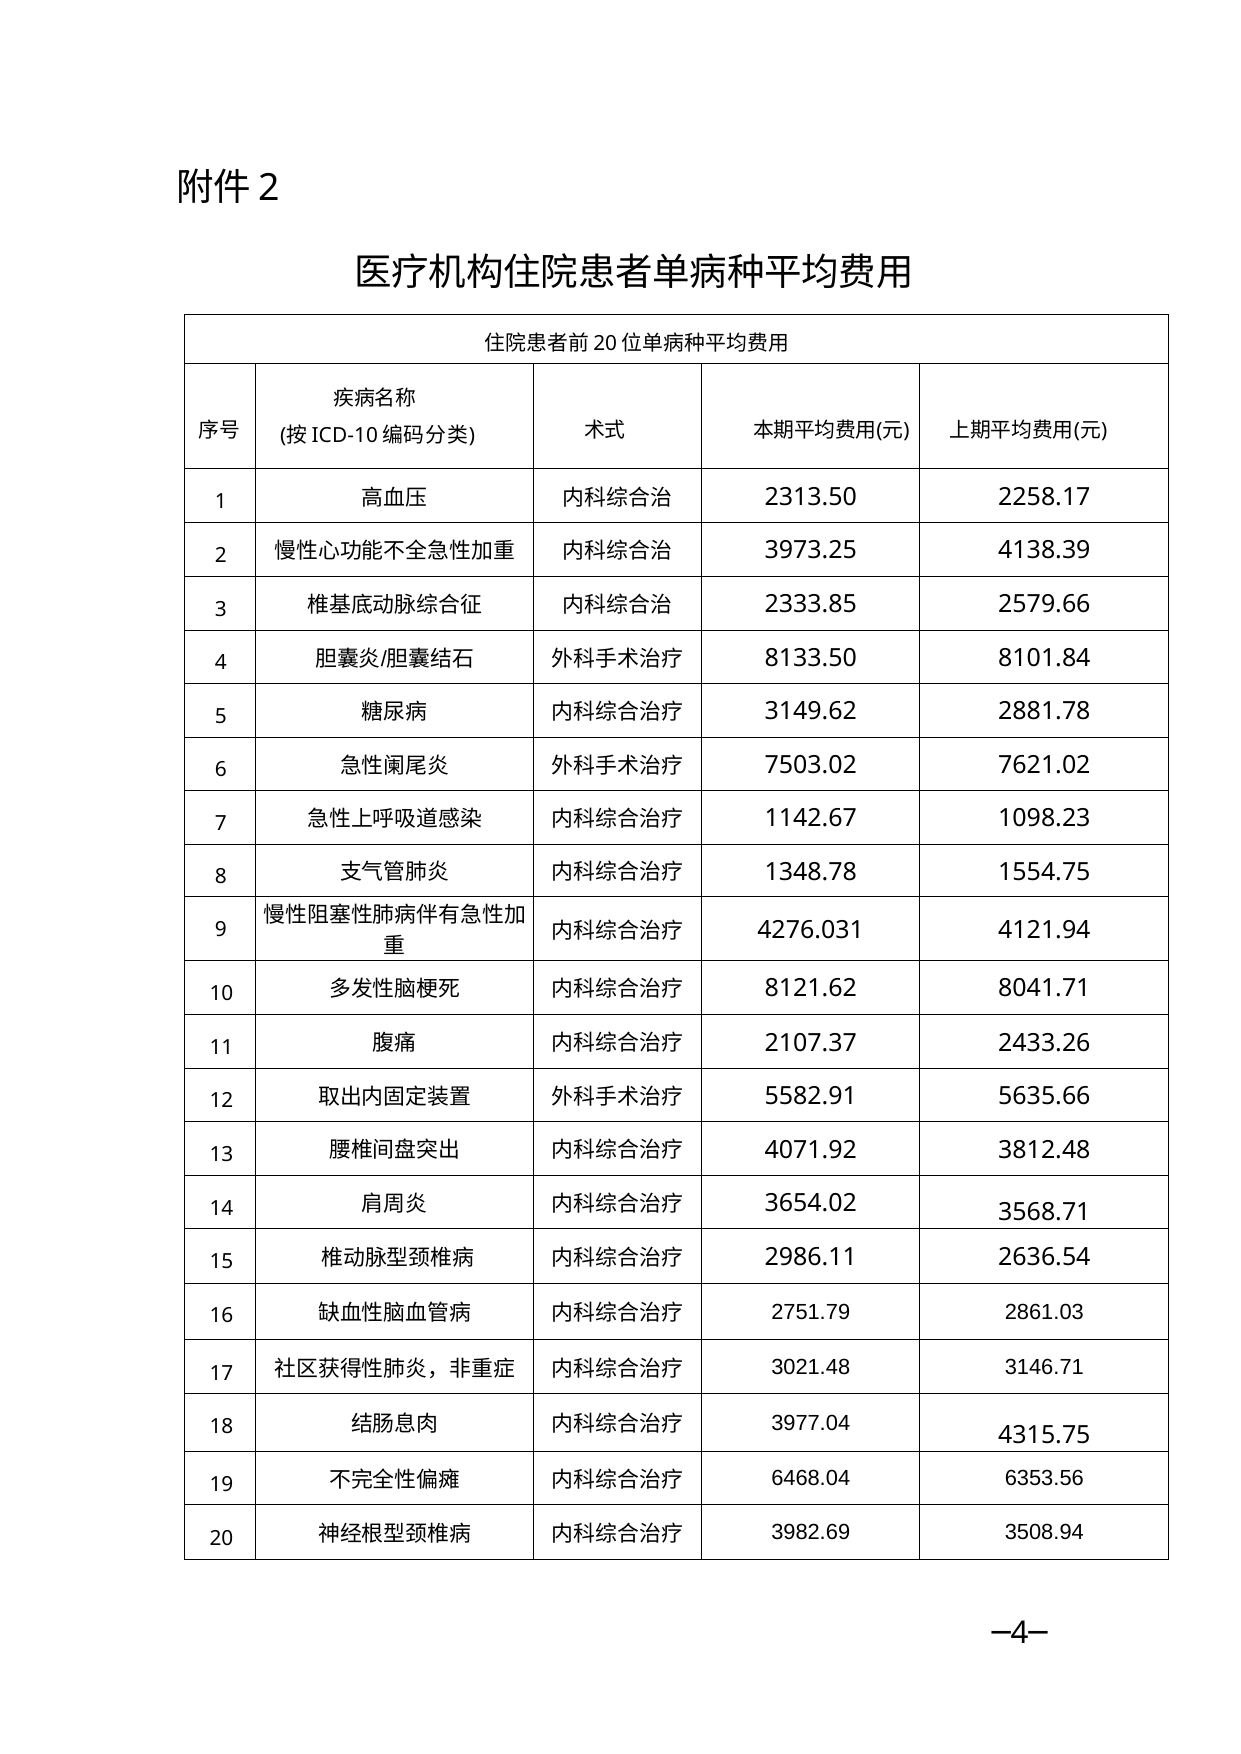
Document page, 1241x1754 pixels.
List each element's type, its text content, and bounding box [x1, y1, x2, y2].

table_cell 2 [185, 523, 255, 576]
table_cell 椎动脉型颈椎病 [256, 1229, 533, 1283]
table_cell 1142.67 [702, 791, 919, 844]
table_cell 2313.50 [702, 469, 919, 522]
table_cell 2751.79 [702, 1284, 919, 1339]
table_cell 3812.48 [920, 1122, 1168, 1175]
table_cell 7503.02 [702, 738, 919, 790]
table_cell 内科综合治疗 [534, 961, 701, 1014]
table_cell 内科综合治疗 [534, 1176, 701, 1228]
table_cell 内科综合治疗 [534, 1229, 701, 1283]
table_cell 内科综合治疗 [534, 1452, 701, 1504]
table_cell 8101.84 [920, 631, 1168, 683]
table_cell 慢性阻塞性肺病伴有急性加重 [256, 897, 533, 960]
table_cell 8133.50 [702, 631, 919, 683]
table_cell 8121.62 [702, 961, 919, 1014]
table_cell 内科综合治疗 [534, 1505, 701, 1558]
table_cell 社区获得性肺炎，非重症 [256, 1340, 533, 1393]
table_cell 3021.48 [702, 1340, 919, 1393]
table_cell 高血压 [256, 469, 533, 522]
table_cell 10 [185, 961, 255, 1014]
table_cell 神经根型颈椎病 [256, 1505, 533, 1558]
table_cell 4276.031 [702, 897, 919, 960]
table_cell 内科综合治疗 [534, 1284, 701, 1339]
table_cell 腹痛 [256, 1015, 533, 1068]
table_cell 15 [185, 1229, 255, 1283]
table_cell 急性上呼吸道感染 [256, 791, 533, 844]
table_cell 内科综合治疗 [534, 897, 701, 960]
table_cell 4071.92 [702, 1122, 919, 1175]
table_cell 2861.03 [920, 1284, 1168, 1339]
table_cell 1348.78 [702, 845, 919, 896]
table_cell 术式 [534, 364, 701, 468]
table_cell 5582.91 [702, 1069, 919, 1121]
table_cell 12 [185, 1069, 255, 1121]
table_cell 2433.26 [920, 1015, 1168, 1068]
table_cell 4121.94 [920, 897, 1168, 960]
table_cell 13 [185, 1122, 255, 1175]
table_cell 19 [185, 1452, 255, 1504]
table_cell 6468.04 [702, 1452, 919, 1504]
table_cell 慢性心功能不全急性加重 [256, 523, 533, 576]
table_cell 2636.54 [920, 1229, 1168, 1283]
table_cell 3982.69 [702, 1505, 919, 1558]
table_cell 5 [185, 684, 255, 736]
table_cell 3654.02 [702, 1176, 919, 1228]
table_cell 4 [185, 631, 255, 683]
table_cell 6353.56 [920, 1452, 1168, 1504]
table_cell 4315.75 [920, 1394, 1168, 1451]
table_cell 不完全性偏瘫 [256, 1452, 533, 1504]
table_cell 内科综合治 [534, 523, 701, 576]
table_cell 3 [185, 577, 255, 630]
table_cell 2579.66 [920, 577, 1168, 630]
table_cell 3508.94 [920, 1505, 1168, 1558]
table_cell 外科手术治疗 [534, 738, 701, 790]
table_cell 内科综合治疗 [534, 791, 701, 844]
table_cell 17 [185, 1340, 255, 1393]
table_cell 11 [185, 1015, 255, 1068]
table_cell 内科综合治疗 [534, 1015, 701, 1068]
table_cell 糖尿病 [256, 684, 533, 736]
table_cell 内科综合治疗 [534, 1394, 701, 1451]
table_cell 16 [185, 1284, 255, 1339]
table_cell 支气管肺炎 [256, 845, 533, 896]
table_cell 2107.37 [702, 1015, 919, 1068]
table_cell 7 [185, 791, 255, 844]
table_cell 本期平均费用(元) [702, 364, 919, 468]
table_cell 18 [185, 1394, 255, 1451]
table_cell 缺血性脑血管病 [256, 1284, 533, 1339]
table_header 住院患者前20位单病种平均费用 [185, 315, 1168, 363]
table_cell 序号 [185, 364, 255, 468]
table_cell 2258.17 [920, 469, 1168, 522]
table_cell 外科手术治疗 [534, 631, 701, 683]
table_cell 2881.78 [920, 684, 1168, 736]
table_cell 胆囊炎/胆囊结石 [256, 631, 533, 683]
table_cell 多发性脑梗死 [256, 961, 533, 1014]
text 附件2 [177, 161, 1089, 211]
table_cell 5635.66 [920, 1069, 1168, 1121]
table_cell 3568.71 [920, 1176, 1168, 1228]
table_cell 3977.04 [702, 1394, 919, 1451]
table_cell 3973.25 [702, 523, 919, 576]
table_cell 内科综合治疗 [534, 1340, 701, 1393]
table_cell 结肠息肉 [256, 1394, 533, 1451]
table_cell 20 [185, 1505, 255, 1558]
table_cell 7621.02 [920, 738, 1168, 790]
table_cell 取出内固定装置 [256, 1069, 533, 1121]
table_cell 8 [185, 845, 255, 896]
table_cell 疾病名称 (按ICD-10编码分类) [256, 364, 533, 468]
table_cell 3149.62 [702, 684, 919, 736]
table_cell 8041.71 [920, 961, 1168, 1014]
table_cell 1098.23 [920, 791, 1168, 844]
table_cell 椎基底动脉综合征 [256, 577, 533, 630]
table_cell 4138.39 [920, 523, 1168, 576]
text 医疗机构住院患者单病种平均费用 [177, 246, 1089, 295]
table_cell 6 [185, 738, 255, 790]
table_cell 肩周炎 [256, 1176, 533, 1228]
table_cell 14 [185, 1176, 255, 1228]
table_cell 急性阑尾炎 [256, 738, 533, 790]
table_cell 1554.75 [920, 845, 1168, 896]
table_cell 内科综合治 [534, 469, 701, 522]
table_cell 上期平均费用(元) [920, 364, 1168, 468]
table_cell 内科综合治疗 [534, 845, 701, 896]
table_cell 1 [185, 469, 255, 522]
table_cell 内科综合治疗 [534, 684, 701, 736]
table_cell 2333.85 [702, 577, 919, 630]
table_cell 3146.71 [920, 1340, 1168, 1393]
table_cell 内科综合治 [534, 577, 701, 630]
table_cell 外科手术治疗 [534, 1069, 701, 1121]
table_cell 腰椎间盘突出 [256, 1122, 533, 1175]
table_cell 9 [185, 897, 255, 960]
table_cell 2986.11 [702, 1229, 919, 1283]
table_cell 内科综合治疗 [534, 1122, 701, 1175]
